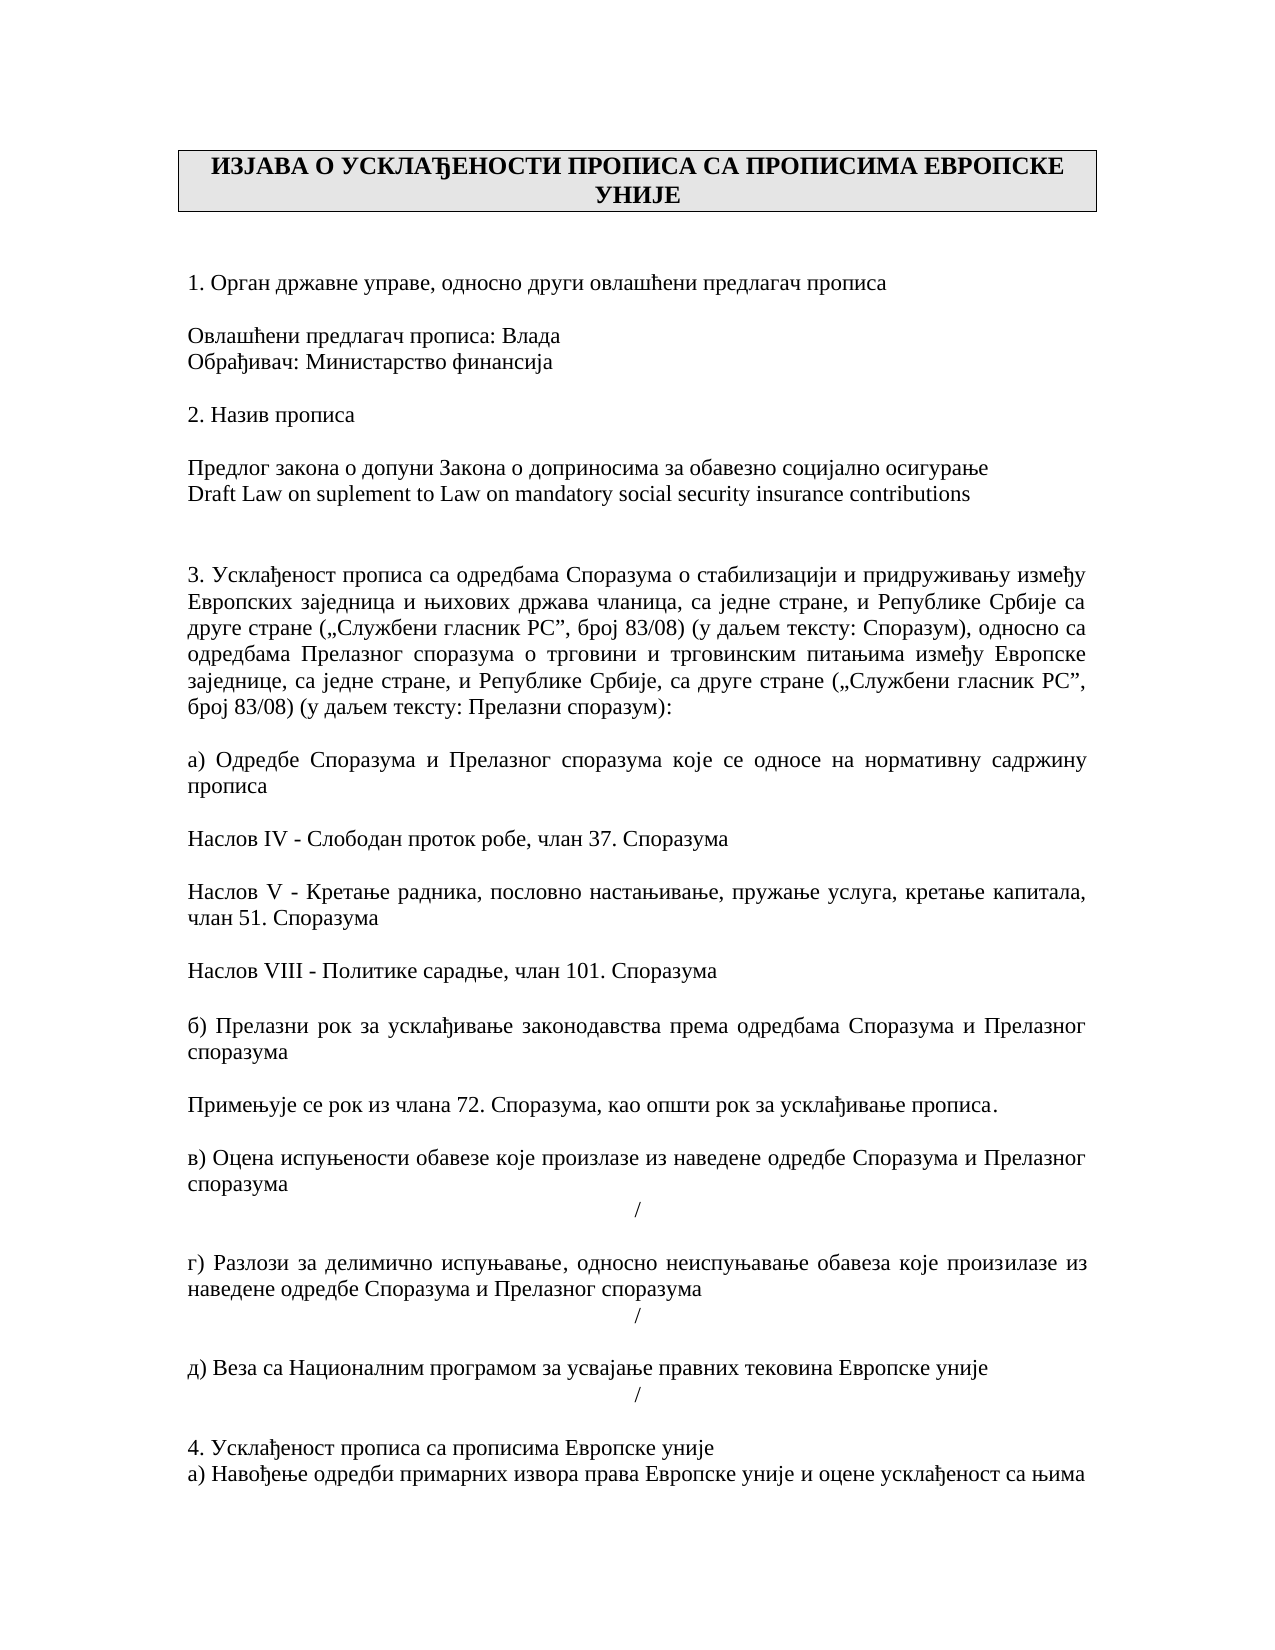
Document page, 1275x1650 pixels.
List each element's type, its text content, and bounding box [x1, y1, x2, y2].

text / [187, 1196, 1087, 1223]
text ИЗЈАВA О УСКЛАЂЕНОСТИ ПРОПИСА СА ПРОПИСИМА ЕВРОПСКЕ УНИЈЕ [179, 151, 1096, 211]
text Draft Law on suplement to Law on mandatory social security insurance contributions [187, 480, 1087, 506]
text Наслов VIII - Политике сарадње, члан 101. Споразума [187, 957, 1087, 983]
text Примењује се рок из члана 72. Споразума, као општи рок за усклађивање прописа. [187, 1091, 1087, 1117]
text Предлог закона о допуни Закона о доприносима за обавезно социјално осигурање [187, 454, 1087, 480]
text а) Одредбe Споразума и Прелазног споразума којe се односе на нормативну садржину прописа [187, 746, 1087, 799]
text Наслов V - Кретање радника, пословно настањивање, пружање услуга, кретање капитала, члан 51. Споразума [187, 878, 1087, 930]
text Наслов IV - Слободан проток робе, члан 37. Споразума [187, 825, 1087, 851]
text Обрађивач: Министарство финансија [187, 348, 1087, 374]
text 4. Усклађеност прописа са прописима Европске уније [187, 1433, 1087, 1460]
text / [187, 1381, 1087, 1407]
text 2. Назив прописа [187, 401, 1087, 427]
text / [187, 1302, 1087, 1328]
text д) Веза са Националним програмом за усвајање правних тековина Европске уније [187, 1354, 1087, 1381]
text б) Прелазни рок за усклађивање законодавства према одредбама Споразума и Прелазног споразума [187, 1012, 1087, 1064]
text Овлашћени предлагач прописа: Влада [187, 322, 1087, 348]
text 3. Усклађеност прописа са одредбама Споразума о стабилизацији и придруживању између Европских заједница и њихових држава чланица, са једне стране, и Републике Србије са друге стране („Службени гласник РС”, број 83/08) (у даљем тексту: Споразум), односно са одредбама Прелазног споразума о трговини и трговинским питањима између Европске заједнице, са једне стране, и Републике Србије, са друге стране („Службени гласник РС”, број 83/08) (у даљем тексту: Прелазни споразум): [187, 561, 1087, 719]
text в) Оцена испуњености обавезе које произлазе из наведене одредбе Споразума и Прелазног споразума [187, 1144, 1087, 1196]
text а) Навођење одредби примарних извора права Европске уније и оцене усклађеност са њима [187, 1460, 1087, 1486]
text г) Разлози за делимично испуњавање, односно неиспуњавање обавеза које произилазе из наведене одредбе Споразума и Прелазног споразума [187, 1249, 1087, 1302]
text 1. Орган државне управе, односно други овлашћени предлагач прописа [187, 269, 1087, 296]
